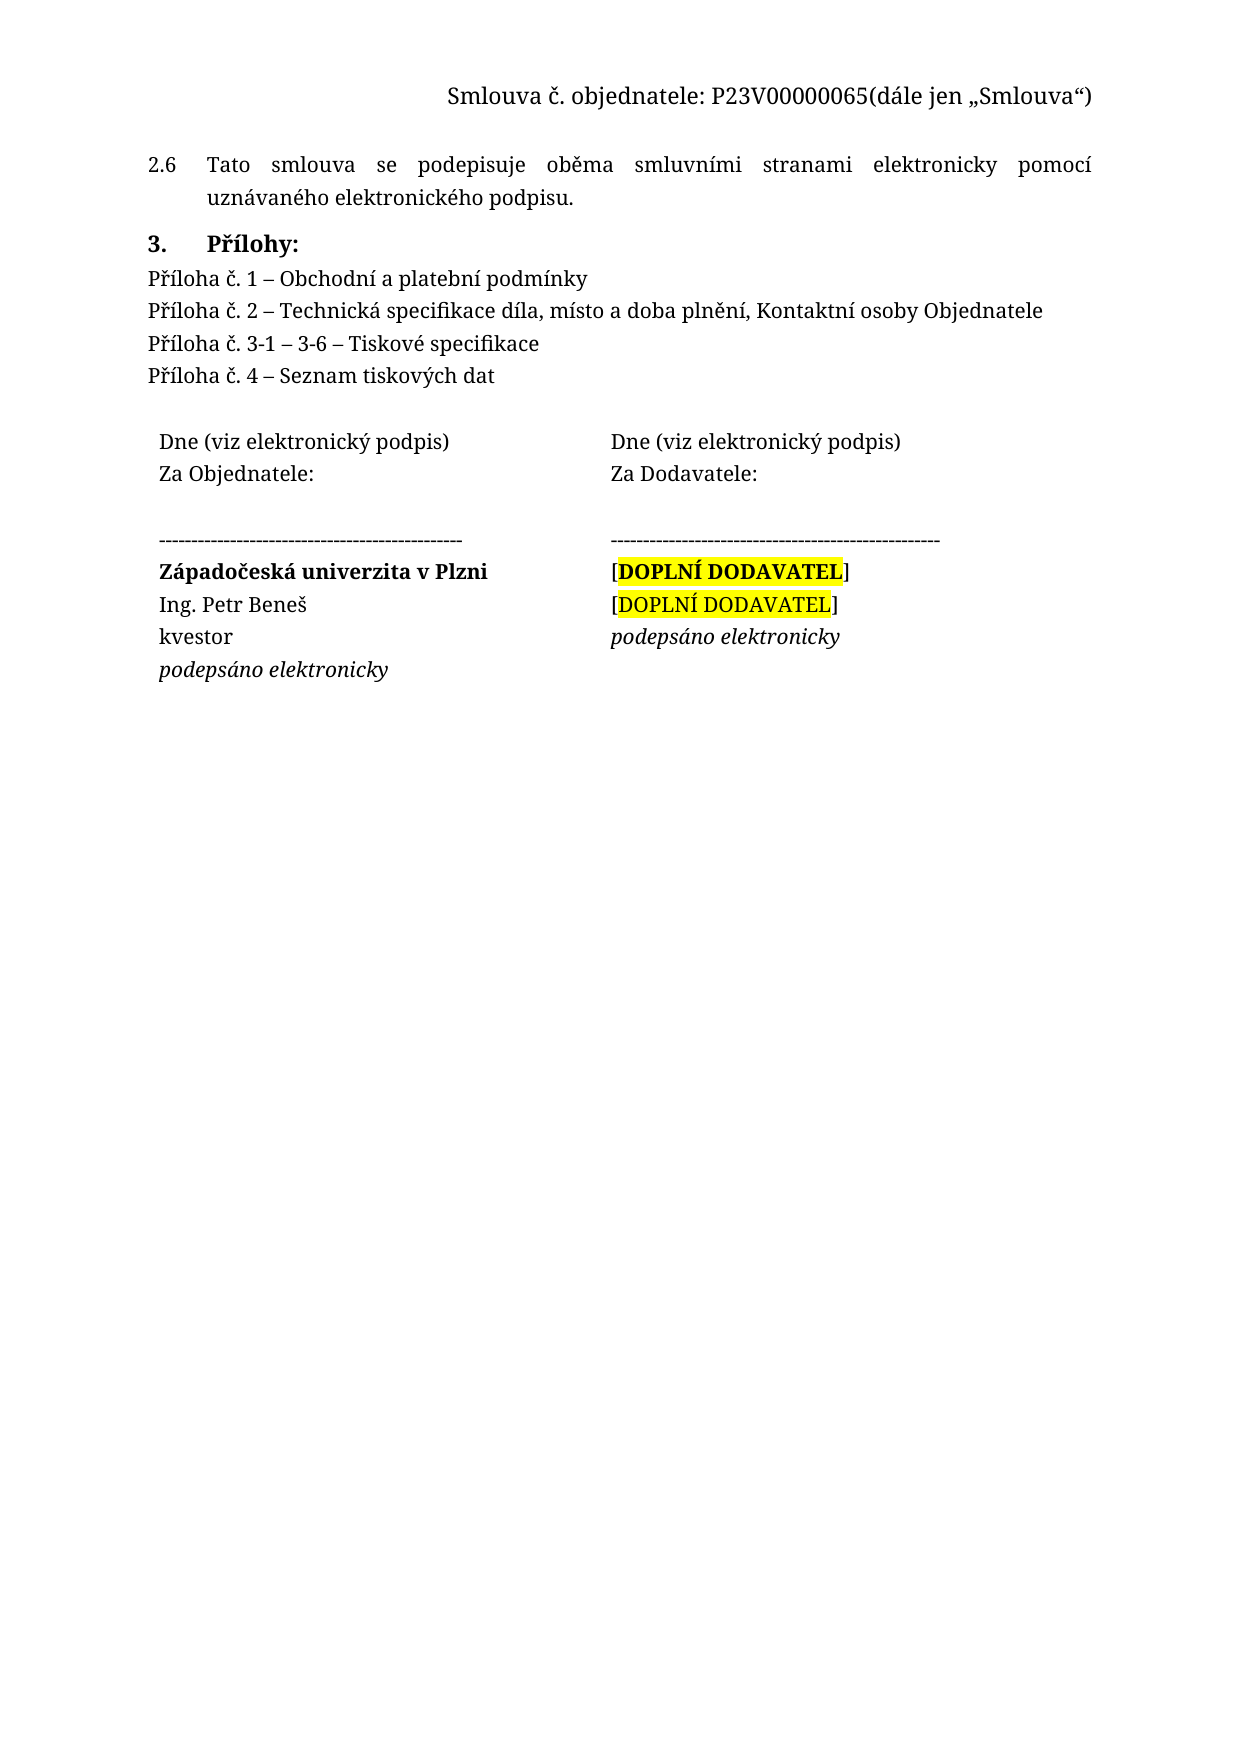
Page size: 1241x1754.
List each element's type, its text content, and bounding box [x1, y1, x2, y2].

list Přílohy: [148, 228, 1093, 259]
text Příloha č. 3-1 – 3-6 – Tiskové specifikace [148, 329, 1093, 357]
table_header Dne (viz elektronický podpis) Za Objednatele: ----------------------------------------------- Západočeská univerzita v Plzni Ing. Petr Beneš kvestor podepsáno elektronicky [148, 427, 599, 687]
table_header Dne (viz elektronický podpis) Za Dodavatele: --------------------------------------------------- [DOPLNÍ DODAVATEL] [DOPLNÍ DODAVATEL] podepsáno elektronicky [599, 427, 1051, 687]
text Příloha č. 4 – Seznam tiskových dat [148, 362, 1093, 390]
list Tato smlouva se podepisuje oběma smluvními stranami elektronicky pomocí uznávaného elektronického podpisu. [148, 150, 1093, 211]
text Příloha č. 1 – Obchodní a platební podmínky [148, 264, 1093, 292]
text Příloha č. 2 – Technická specifikace díla, místo a doba plnění, Kontaktní osoby Objednatele [148, 296, 1093, 325]
